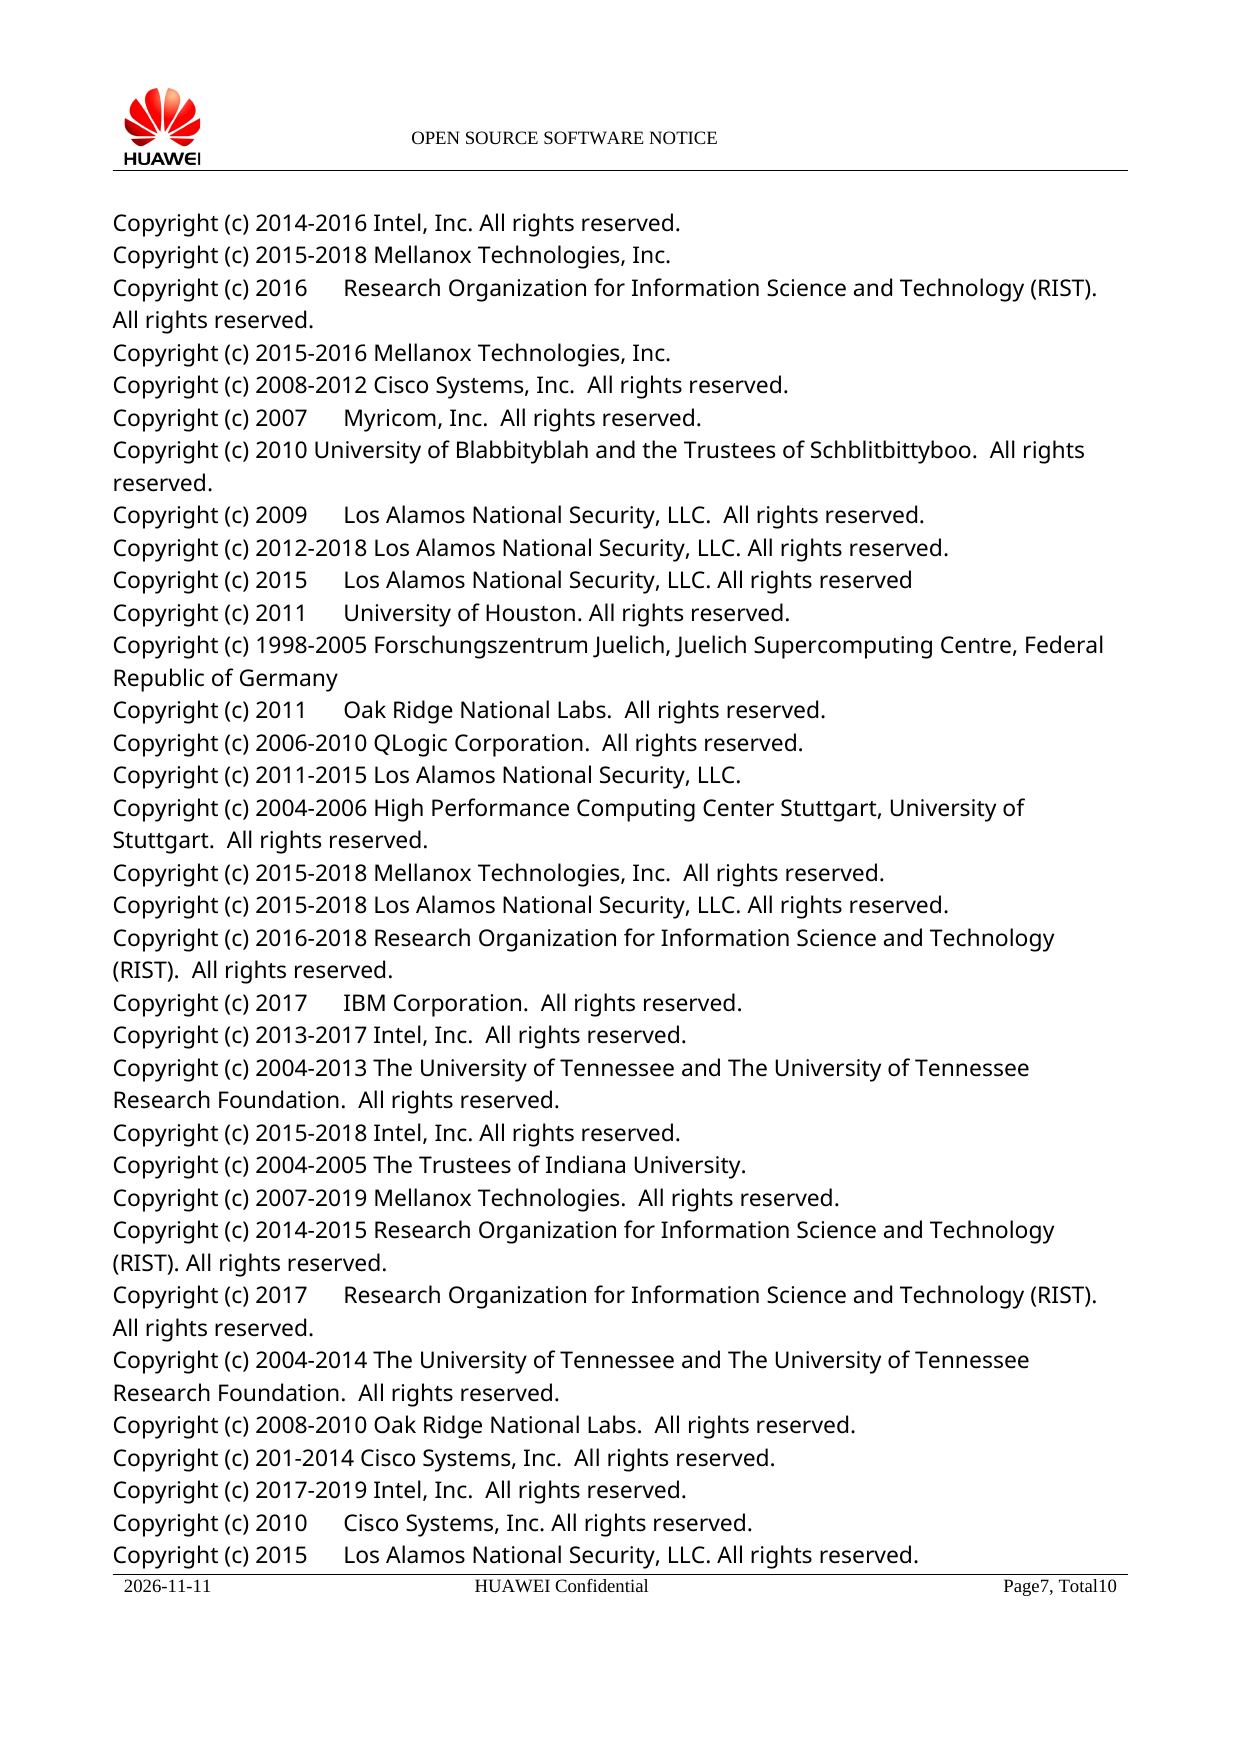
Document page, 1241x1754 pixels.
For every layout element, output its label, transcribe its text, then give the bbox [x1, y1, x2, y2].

picture [124, 88, 201, 165]
